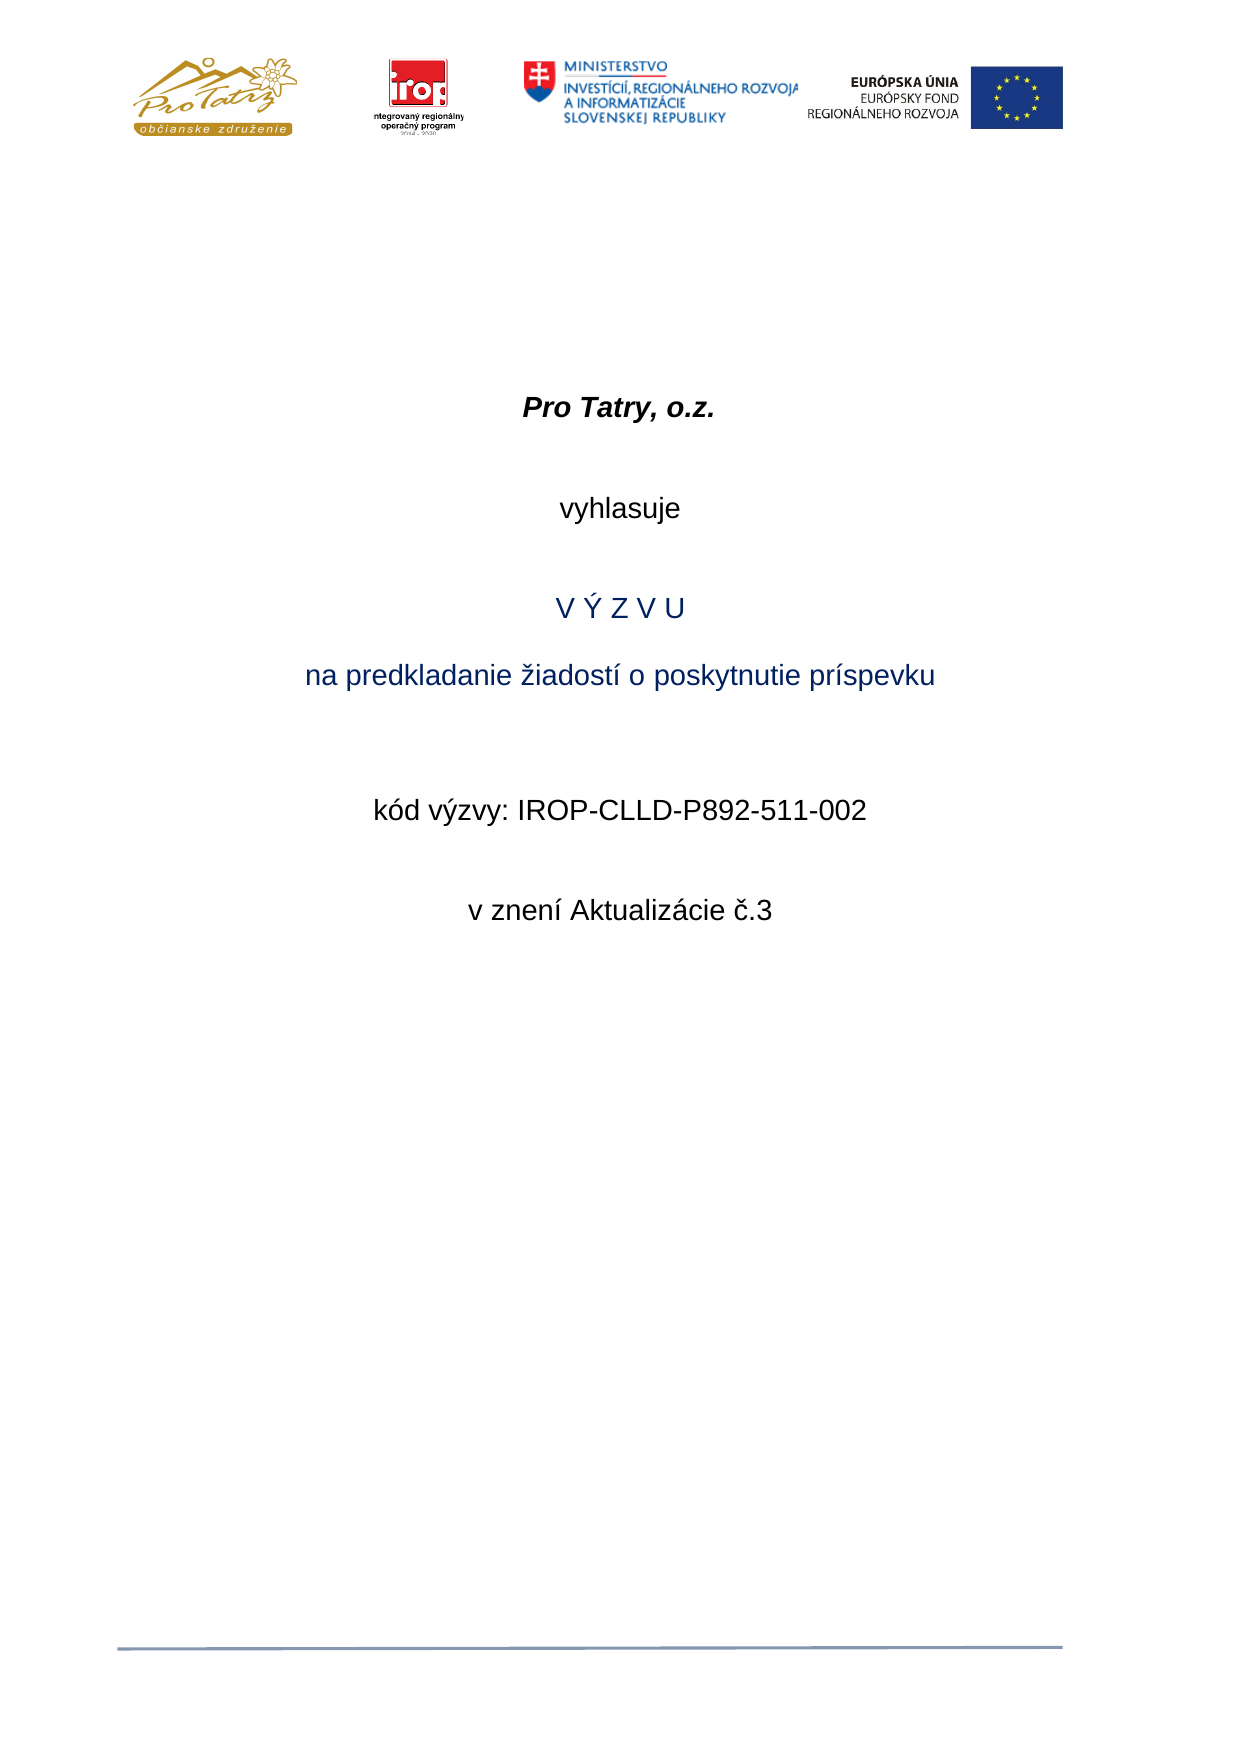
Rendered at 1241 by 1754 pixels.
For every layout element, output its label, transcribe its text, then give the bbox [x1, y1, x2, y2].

text na predkladanie žiadostí o poskytnutie príspevku [118, 658, 1122, 692]
text v znení Aktualizácie č.3 [118, 893, 1122, 927]
picture [133, 57, 298, 136]
text vyhlasuje [118, 491, 1122, 524]
picture [372, 58, 463, 134]
text V Ý Z V U [118, 591, 1122, 625]
text Pro Tatry, o.z. [118, 390, 1122, 424]
picture [523, 61, 798, 124]
picture [800, 61, 1066, 133]
text kód výzvy: IROP-CLLD-P892-511-002 [118, 793, 1122, 826]
